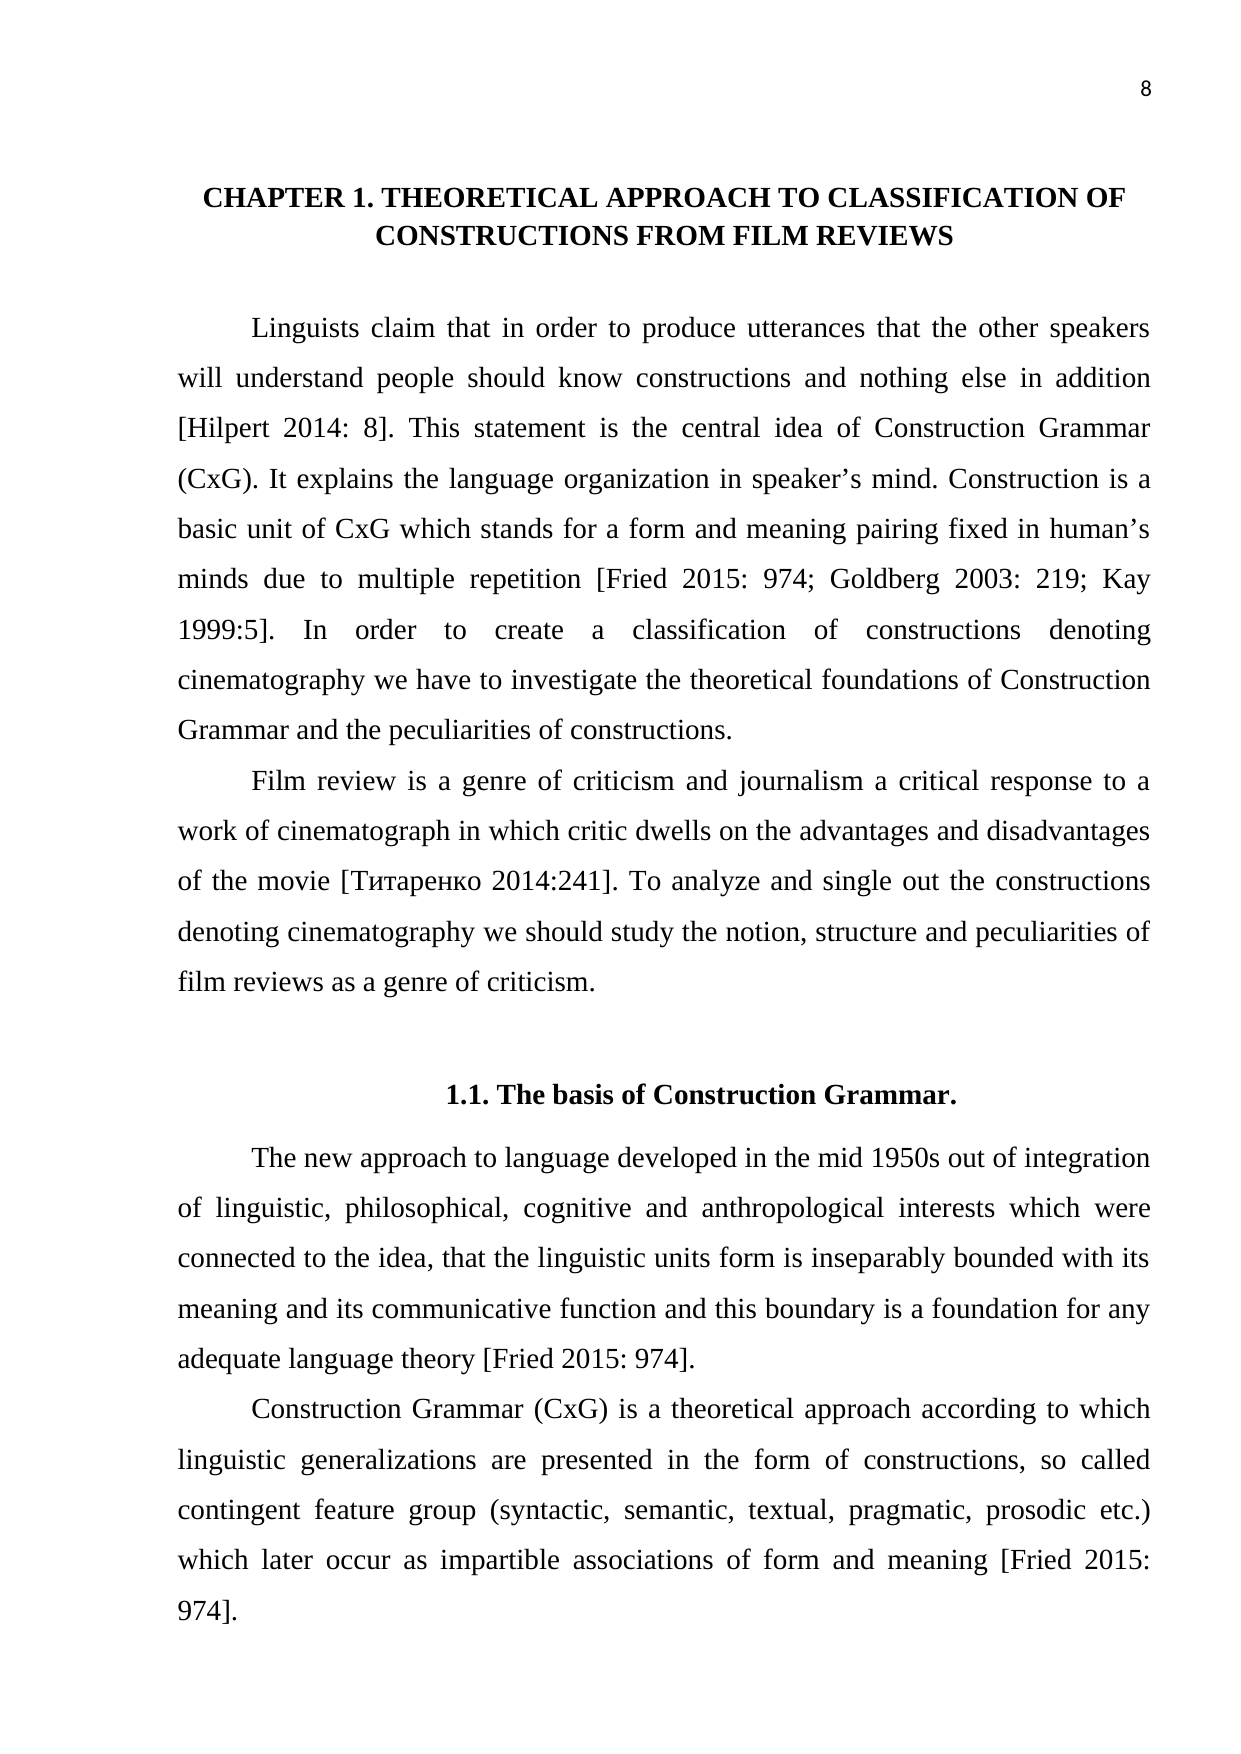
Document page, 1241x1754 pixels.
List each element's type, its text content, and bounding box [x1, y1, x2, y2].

subtitle CHAPTER 1. THEORETICAL APPROACH TO CLASSIFICATION OF CONSTRUCTIONS FROM FILM REVIEWS [177, 180, 1152, 252]
subtitle 1.1. The basis of Construction Grammar. [177, 1077, 1152, 1111]
text The new approach to language developed in the mid 1950s out of integration of linguistic, philosophical, cognitive and anthropological interests which were connected to the idea, that the linguistic units form is inseparably bounded with its meaning and its communicative function and this boundary is a foundation for any adequate language theory [Fried 2015: 974]. [177, 1140, 1152, 1375]
text Linguists claim that in order to produce utterances that the other speakers will understand people should know constructions and nothing else in addition [Hilpert 2014: 8]. This statement is the central idea of Construction Grammar (CxG). It explains the language organization in speaker’s mind. Construction is a basic unit of CxG which stands for a form and meaning pairing fixed in human’s minds due to multiple repetition [Fried 2015: 974; Goldberg 2003: 219; Kay 1999:5]. In order to create a classification of constructions denoting cinematography we have to investigate the theoretical foundations of Construction Grammar and the peculiarities of constructions. [177, 310, 1152, 746]
text Construction Grammar (CxG) is a theoretical approach according to which linguistic generalizations are presented in the form of constructions, so called contingent feature group (syntactic, semantic, textual, pragmatic, prosodic etc.) which later occur as impartible associations of form and meaning [Fried 2015: 974]. [177, 1391, 1152, 1626]
text Film review is a genre of criticism and journalism a critical response to a work of cinematograph in which critic dwells on the advantages and disadvantages of the movie [Титаренко 2014:241]. To analyze and single out the constructions denoting cinematography we should study the notion, structure and peculiarities of film reviews as a genre of criticism. [177, 763, 1152, 997]
